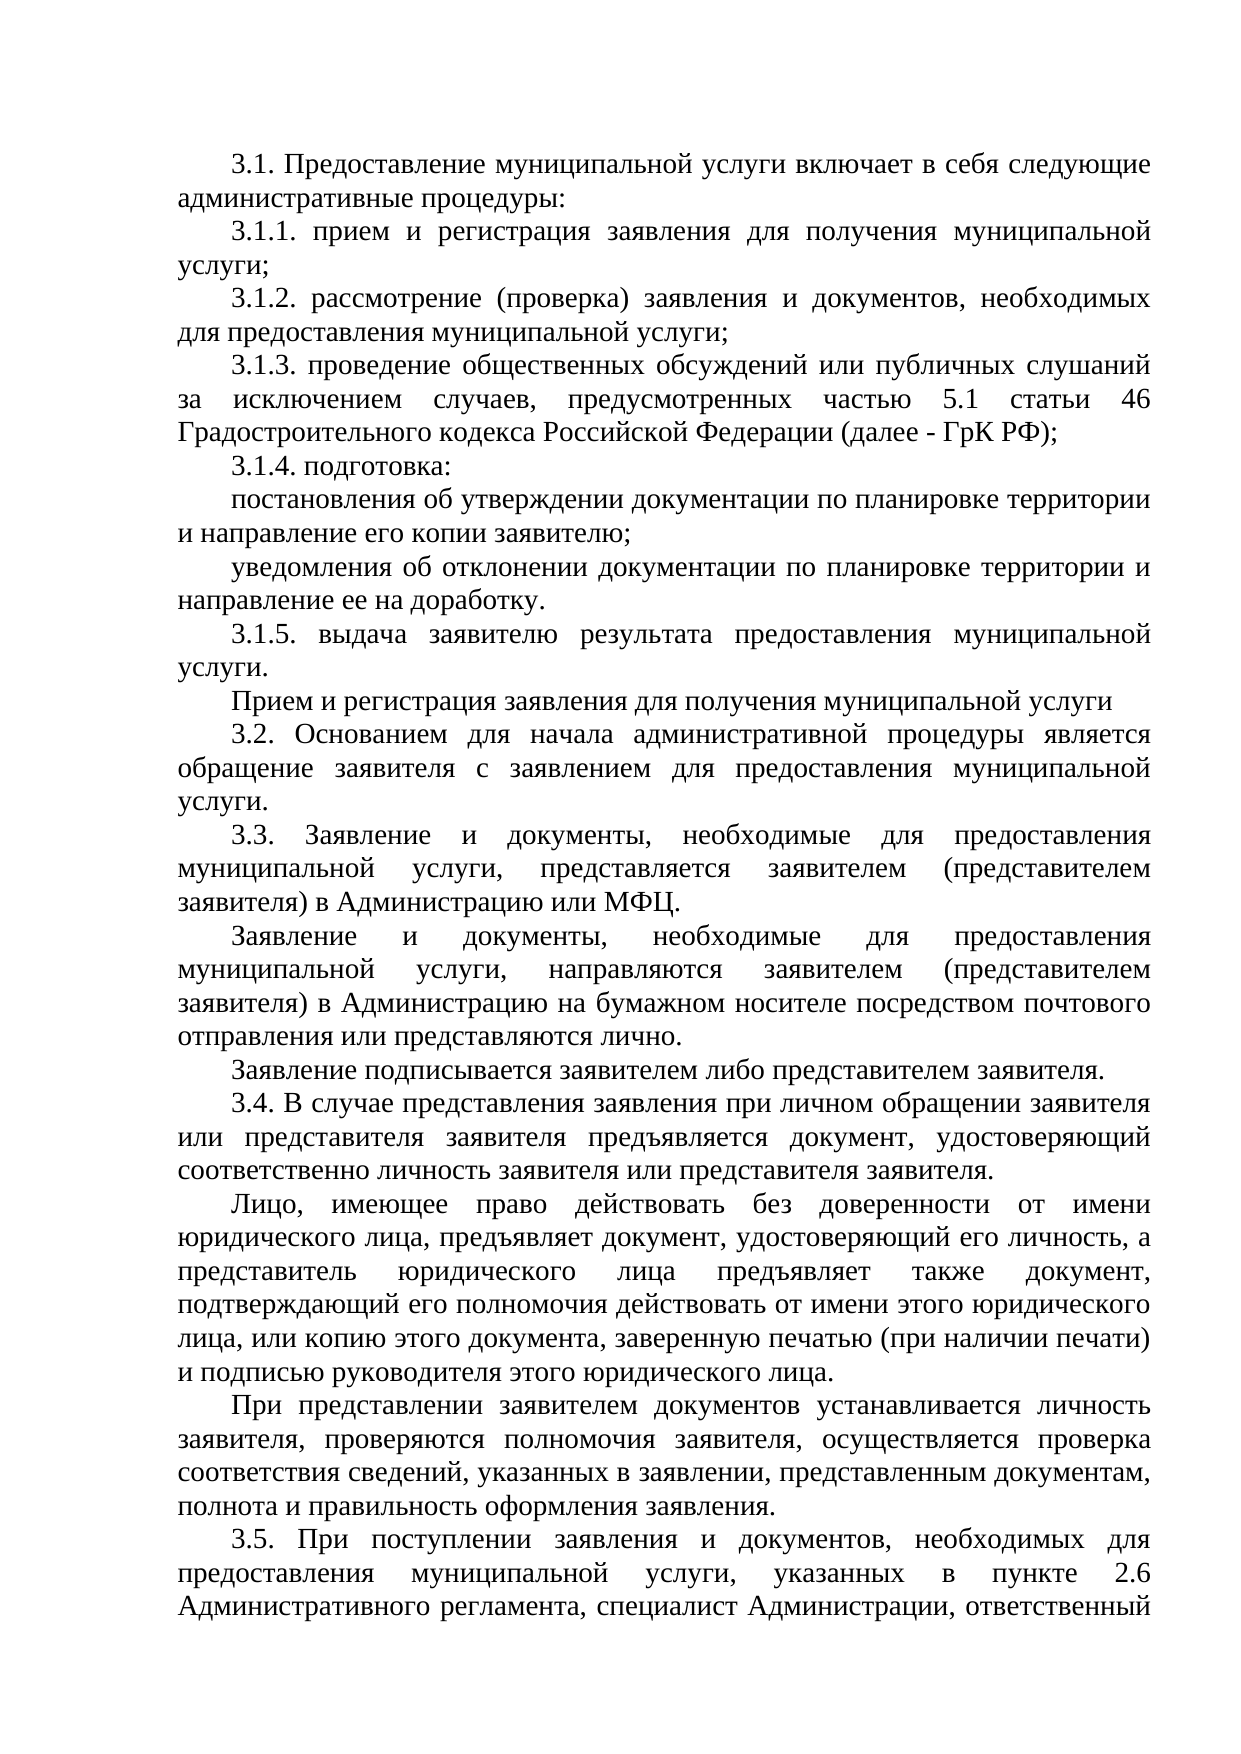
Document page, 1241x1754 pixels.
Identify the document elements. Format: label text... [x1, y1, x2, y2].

text Заявление подписывается заявителем либо представителем заявителя. [177, 1052, 1152, 1085]
text 3.1.2. рассмотрение (проверка) заявления и документов, необходимых для предоставления муниципальной услуги; [177, 280, 1152, 347]
text Прием и регистрация заявления для получения муниципальной услуги [177, 683, 1152, 716]
text При представлении заявителем документов устанавливается личность заявителя, проверяются полномочия заявителя, осуществляется проверка соответствия сведений, указанных в заявлении, представленным документам, полнота и правильность оформления заявления. [177, 1387, 1152, 1521]
text 3.2. Основанием для начала административной процедуры является обращение заявителя с заявлением для предоставления муниципальной услуги. [177, 716, 1152, 817]
text 3.1. Предоставление муниципальной услуги включает в себя следующие административные процедуры: [177, 146, 1152, 213]
text 3.3. Заявление и документы, необходимые для предоставления муниципальной услуги, представляется заявителем (представителем заявителя) в Администрацию или МФЦ. [177, 817, 1152, 918]
text Лицо, имеющее право действовать без доверенности от имени юридического лица, предъявляет документ, удостоверяющий его личность, а представитель юридического лица предъявляет также документ, подтверждающий его полномочия действовать от имени этого юридического лица, или копию этого документа, заверенную печатью (при наличии печати) и подписью руководителя этого юридического лица. [177, 1186, 1152, 1387]
text 3.1.3. проведение общественных обсуждений или публичных слушаний за исключением случаев, предусмотренных частью 5.1 статьи 46 Градостроительного кодекса Российской Федерации (далее - ГрК РФ); [177, 347, 1152, 448]
text уведомления об отклонении документации по планировке территории и направление ее на доработку. [177, 549, 1152, 616]
text Заявление и документы, необходимые для предоставления муниципальной услуги, направляются заявителем (представителем заявителя) в Администрацию на бумажном носителе посредством почтового отправления или представляются лично. [177, 918, 1152, 1052]
text 3.1.4. подготовка: [177, 448, 1152, 482]
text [177, 1521, 1152, 1622]
text 3.4. В случае представления заявления при личном обращении заявителя или представителя заявителя предъявляется документ, удостоверяющий соответственно личность заявителя или представителя заявителя. [177, 1085, 1152, 1186]
text 3.1.1. прием и регистрация заявления для получения муниципальной услуги; [177, 213, 1152, 280]
text 3.1.5. выдача заявителю результата предоставления муниципальной услуги. [177, 616, 1152, 683]
text постановления об утверждении документации по планировке территории и направление его копии заявителю; [177, 482, 1152, 549]
